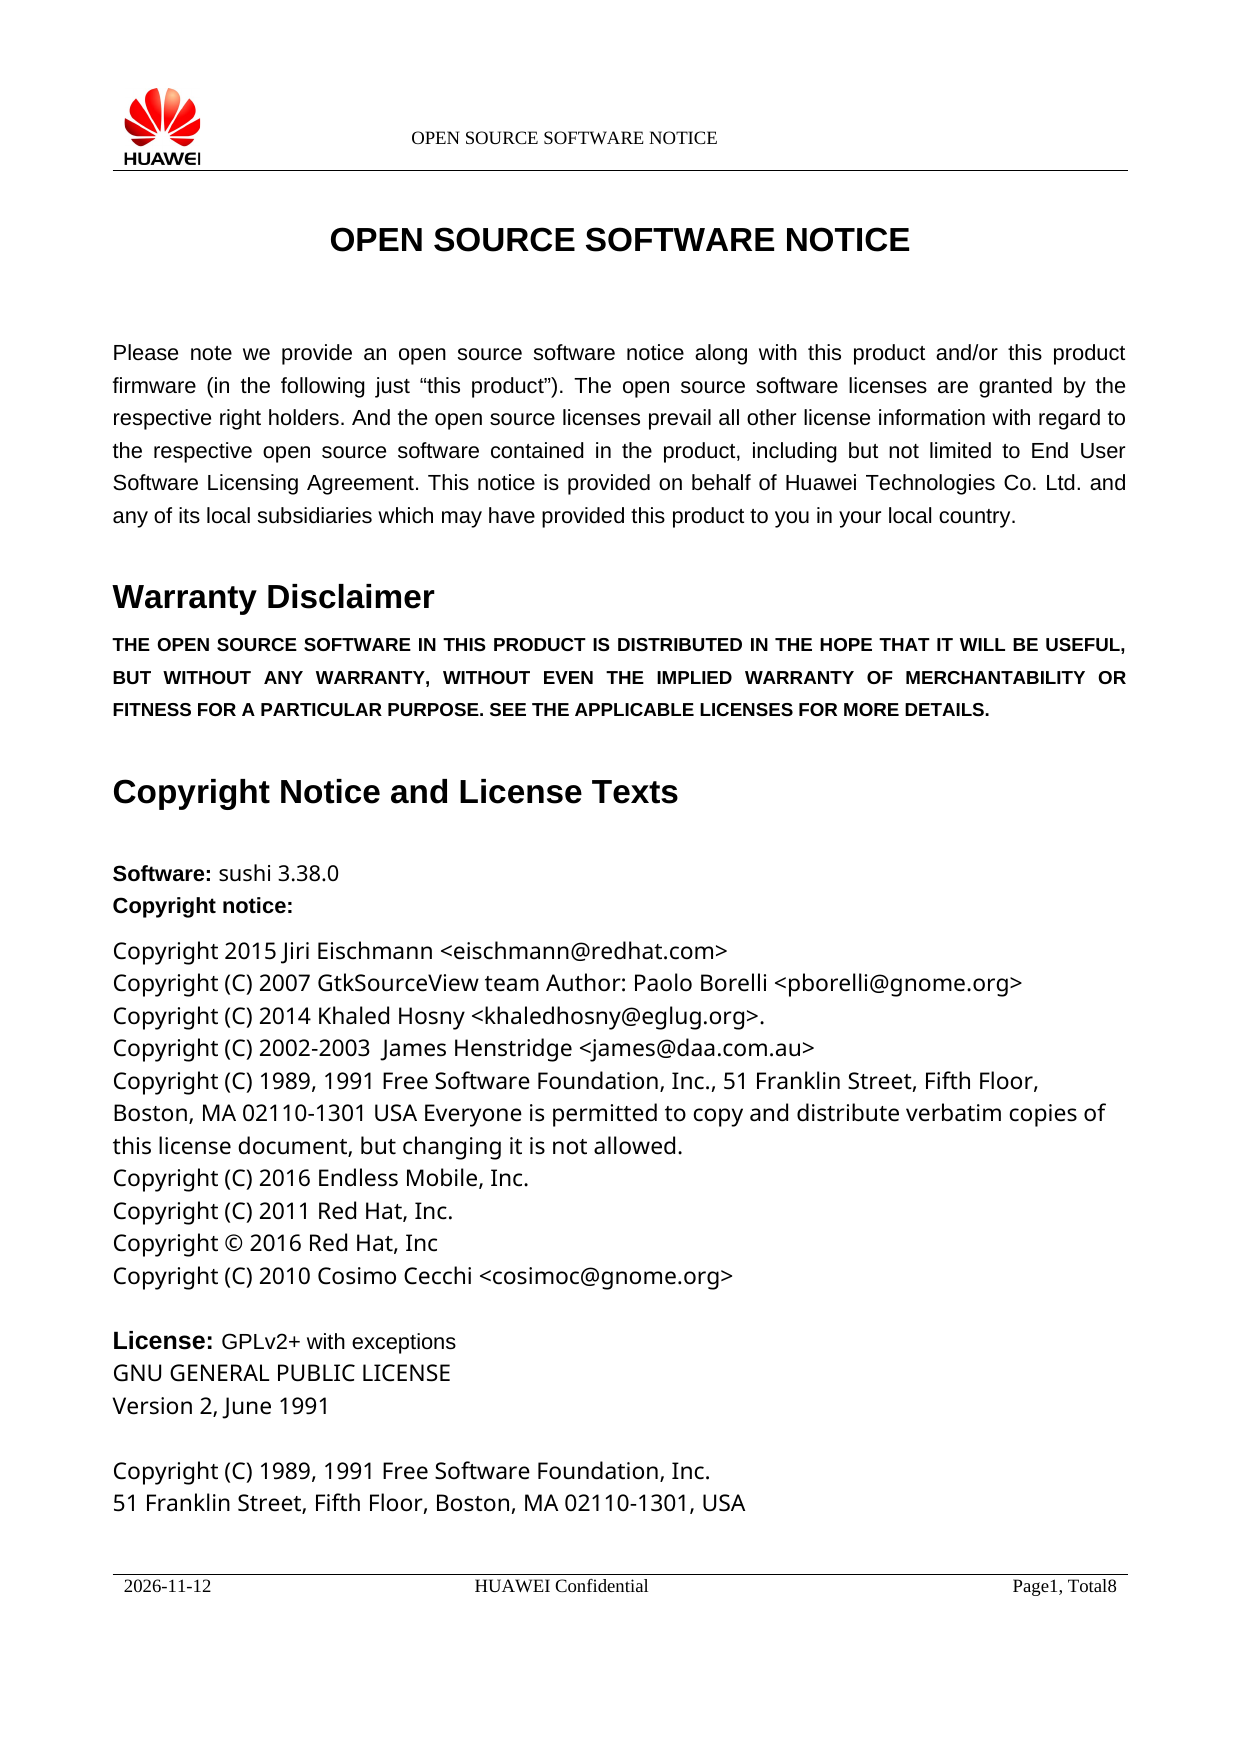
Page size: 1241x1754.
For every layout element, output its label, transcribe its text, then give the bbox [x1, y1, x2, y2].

text GNU GENERAL PUBLIC LICENSE [112, 1356, 1128, 1389]
text Copyright 2015 Jiri Eischmann <eischmann@redhat.com> Copyright (C) 2007 GtkSourceView team Author: Paolo Borelli <pborelli@gnome.org> Copyright (C) 2014 Khaled Hosny <khaledhosny@eglug.org>. Copyright (C) 2002-2003 James Henstridge <james@daa.com.au> Copyright (C) 1989, 1991 Free Software Foundation, Inc., 51 Franklin Street, Fifth Floor, Boston, MA 02110-1301 USA Everyone is permitted to copy and distribute verbatim copies of this license document, but changing it is not allowed. Copyright (C) 2016 Endless Mobile, Inc. Copyright (C) 2011 Red Hat, Inc. Copyright © 2016 Red Hat, Inc Copyright (C) 2010 Cosimo Cecchi <cosimoc@gnome.org> [112, 934, 1128, 1324]
text 51 Franklin Street, Fifth Floor, Boston, MA 02110-1301, USA [112, 1486, 1128, 1519]
text The open source software in this product is distributed in the hope that it will be useful, but WITHOUT ANY WARRANTY, without even the implied warranty of MERCHANTABILITY or FITNESS FOR A PARTICULAR PURPOSE. See the applicable licenses for more details. [112, 629, 1128, 726]
text OPEN SOURCE SOFTWARE NOTICE [112, 206, 1128, 271]
text Copyright (C) 1989, 1991 Free Software Foundation, Inc. [112, 1454, 1128, 1486]
text Please note we provide an open source software notice along with this product and/or this product firmware (in the following just “this product”). The open source software licenses are granted by the respective right holders. And the open source licenses prevail all other license information with regard to the respective open source software contained in the product, including but not limited to End User Software Licensing Agreement. This notice is provided on behalf of Huawei Technologies Co. Ltd. and any of its local subsidiaries which may have provided this product to you in your local country. [112, 336, 1128, 531]
text License: GPLv2+ with exceptions [112, 1324, 1128, 1356]
text Copyright Notice and License Texts [112, 759, 1128, 824]
text Copyright notice: [112, 889, 1128, 921]
text Version 2, June 1991 [112, 1389, 1128, 1421]
title Software: sushi 3.38.0 [112, 856, 1128, 889]
picture [124, 88, 201, 165]
text Warranty Disclaimer [112, 564, 1128, 629]
